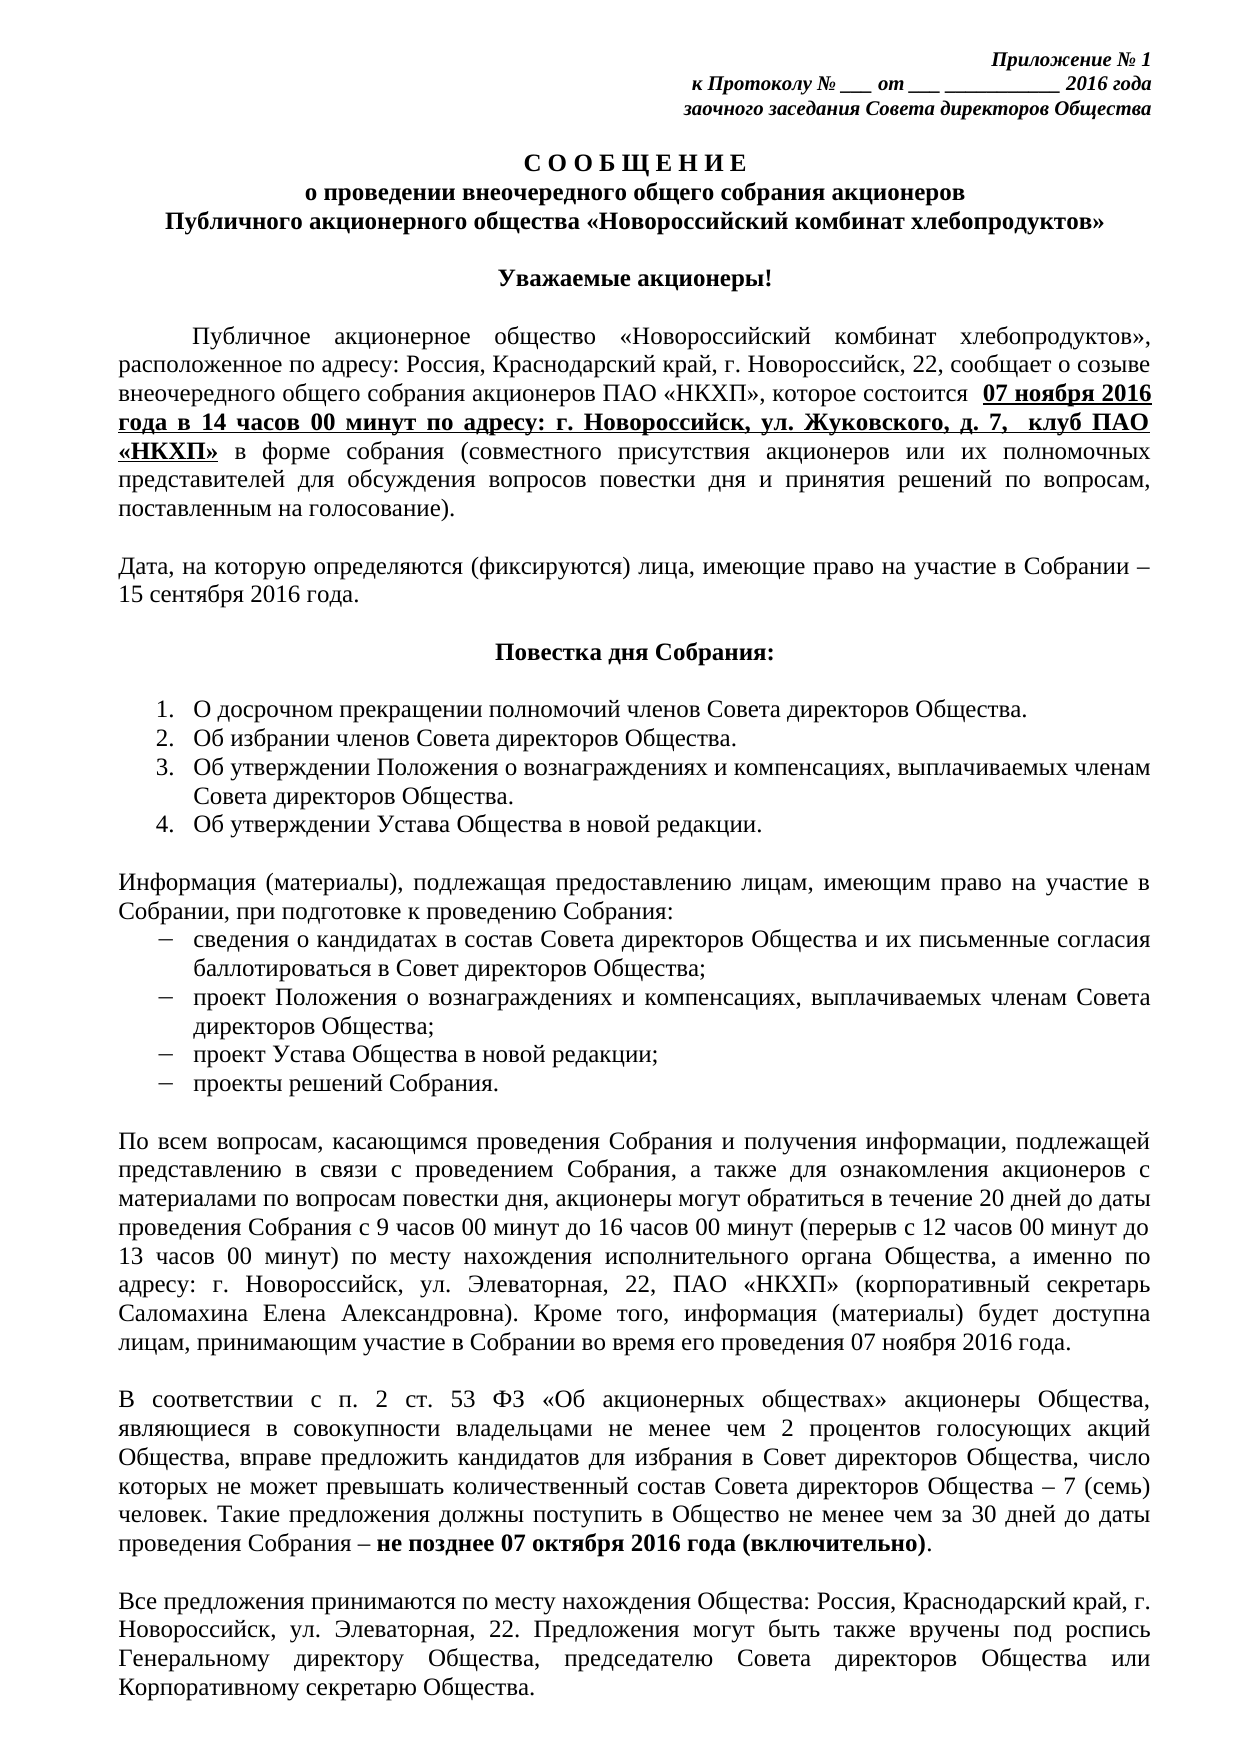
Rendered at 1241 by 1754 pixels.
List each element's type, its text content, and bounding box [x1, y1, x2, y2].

text Информация (материалы), подлежащая предоставлению лицам, имеющим право на участие в Собрании, при подготовке к проведению Собрания: [118, 867, 1152, 924]
text Повестка дня Собрания: [118, 637, 1152, 666]
text По всем вопросам, касающимся проведения Собрания и получения информации, подлежащей представлению в связи с проведением Собрания, а также для ознакомления акционеров с материалами по вопросам повестки дня, акционеры могут обратиться в течение 20 дней до даты проведения Собрания с 9 часов 00 минут до 16 часов 00 минут (перерыв с 12 часов 00 минут до 13 часов 00 минут) по месту нахождения исполнительного органа Общества, а именно по адресу: г. Новороссийск, ул. Элеваторная, 22, ПАО «НКХП» (корпоративный секретарь Саломахина Елена Александровна). Кроме того, информация (материалы) будет доступна лицам, принимающим участие в Собрании во время его проведения 07 ноября 2016 года. [118, 1126, 1152, 1356]
text Публичного акционерного общества «Новороссийский комбинат хлебопродуктов» [118, 206, 1152, 234]
list О досрочном прекращении полномочий членов Совета директоров Общества. [156, 694, 1152, 723]
list Об избрании членов Совета директоров Общества. [156, 723, 1152, 752]
list проект Устава Общества в новой редакции; [156, 1039, 1152, 1068]
text Все предложения принимаются по месту нахождения Общества: Россия, Краснодарский край, г. Новороссийск, ул. Элеваторная, 22. Предложения могут быть также вручены под роспись Генеральному директору Общества, председателю Совета директоров Общества или Корпоративному секретарю Общества. [118, 1586, 1152, 1701]
text о проведении внеочередного общего собрания акционеров [118, 177, 1152, 206]
text С О О Б Щ Е Н И Е [118, 148, 1152, 177]
list Об утверждении Положения о вознаграждениях и компенсациях, выплачиваемых членам Совета директоров Общества. [156, 752, 1152, 809]
text Дата, на которую определяются (фиксируются) лица, имеющие право на участие в Собрании – 15 сентября 2016 года. [118, 551, 1152, 608]
list проекты решений Собрания. [156, 1068, 1152, 1097]
list проект Положения о вознаграждениях и компенсациях, выплачиваемых членам Совета директоров Общества; [156, 982, 1152, 1039]
text В соответствии с п. 2 ст. 53 ФЗ «Об акционерных обществах» акционеры Общества, являющиеся в совокупности владельцами не менее чем 2 процентов голосующих акций Общества, вправе предложить кандидатов для избрания в Совет директоров Общества, число которых не может превышать количественный состав Совета директоров Общества – 7 (семь) человек. Такие предложения должны поступить в Общество не менее чем за 30 дней до даты проведения Собрания – не позднее 07 октября 2016 года (включительно). [118, 1384, 1152, 1557]
list сведения о кандидатах в состав Совета директоров Общества и их письменные согласия баллотироваться в Совет директоров Общества; [156, 924, 1152, 982]
text Уважаемые акционеры! [118, 263, 1152, 292]
text Публичное акционерное общество «Новороссийский комбинат хлебопродуктов», расположенное по адресу: Россия, Краснодарский край, г. Новороссийск, 22, сообщает о созыве внеочередного общего собрания акционеров ПАО «НКХП», которое состоится 07 ноября 2016 года в 14 часов 00 минут по адресу: г. Новороссийск, ул. Жуковского, д. 7, клуб ПАО «НКХП» в форме собрания (совместного присутствия акционеров или их полномочных представителей для обсуждения вопросов повестки дня и принятия решений по вопросам, поставленным на голосование). [118, 321, 1152, 522]
list Об утверждении Устава Общества в новой редакции. [156, 809, 1152, 838]
